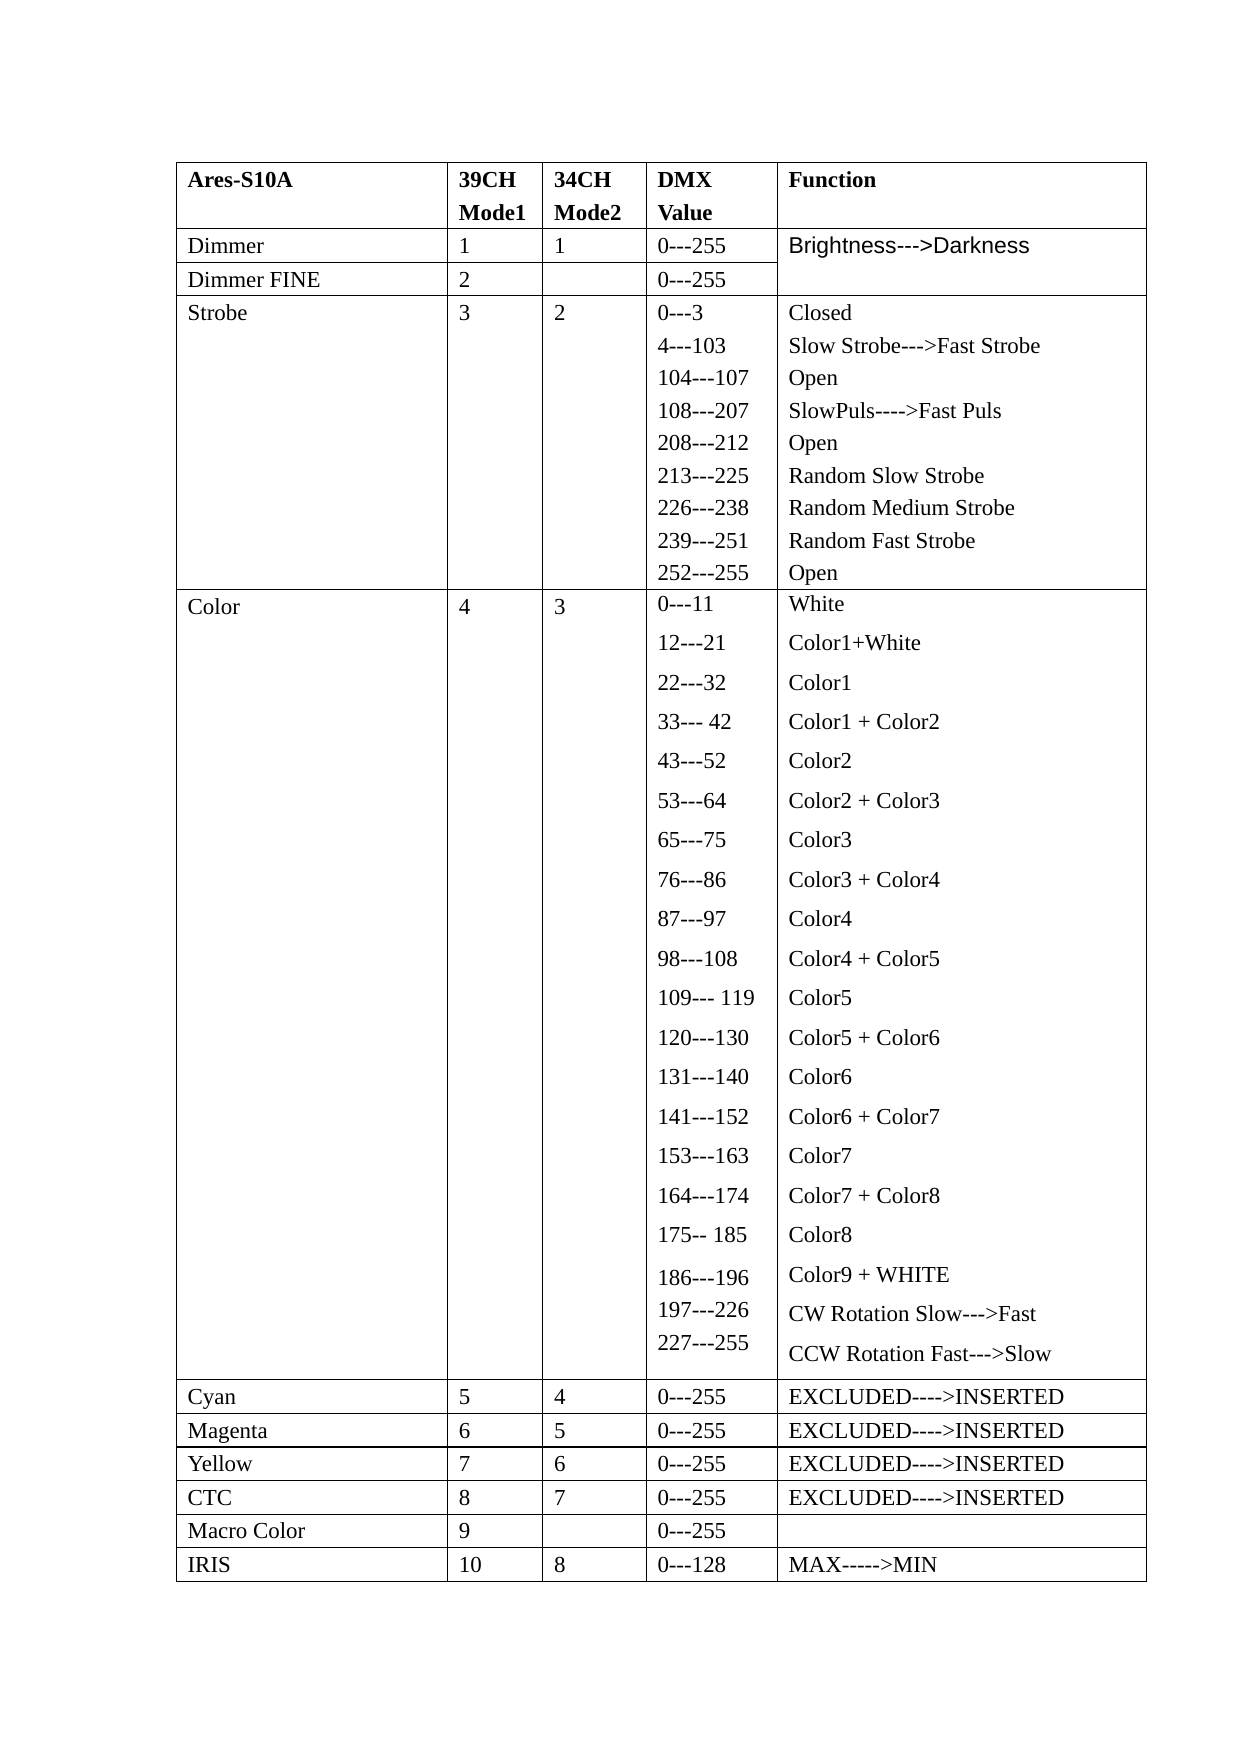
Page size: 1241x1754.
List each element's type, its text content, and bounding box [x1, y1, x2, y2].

table_header 34CH Mode2 [543, 163, 646, 228]
table_cell EXCLUDED---->INSERTED [778, 1414, 1146, 1446]
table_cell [647, 1548, 777, 1581]
table_cell 0---255 [647, 1448, 777, 1480]
table_header Function [778, 163, 1146, 228]
table_cell [778, 1515, 1146, 1547]
table_cell Dimmer [177, 229, 447, 262]
table_cell 0---255 [647, 263, 777, 295]
table_cell 0---255 [647, 1380, 777, 1413]
table_cell 9 [448, 1515, 542, 1547]
table_cell [543, 1515, 646, 1547]
table_cell Color [177, 590, 447, 1379]
table_cell 0---3 4---103 104---107 108---207 208---212 213---225 226---238 239---251 252---255 [647, 296, 777, 589]
table_cell Cyan [177, 1380, 447, 1413]
table_cell Macro Color [177, 1515, 447, 1547]
table_cell EXCLUDED---->INSERTED [778, 1380, 1146, 1413]
table_cell 7 [448, 1448, 542, 1480]
table_cell 0---255 [647, 229, 777, 262]
table_cell 5 [543, 1414, 646, 1446]
table_cell 6 [543, 1448, 646, 1480]
table_cell 6 [448, 1414, 542, 1446]
table_cell 0---255 [647, 1515, 777, 1547]
table_cell EXCLUDED---->INSERTED [778, 1448, 1146, 1480]
table_cell Brightness--->Darkness [778, 229, 1146, 295]
table_cell 5 [448, 1380, 542, 1413]
table_cell CTC [177, 1481, 447, 1513]
table_cell 2 [448, 263, 542, 295]
table_cell Yellow [177, 1448, 447, 1480]
table_cell Magenta [177, 1414, 447, 1446]
table_cell 0---255 [647, 1481, 777, 1513]
table_cell White Color1+White Color1 Color1 + Color2 Color2 Color2 + Color3 Color3 Color3 + Color4 Color4 Color4 + Color5 Color5 Color5 + Color6 Color6 Color6 + Color7 Color7 Color7 + Color8 Color8 Color9 + WHITE CW Rotation Slow--->Fast CCW Rotation Fast--->Slow [778, 590, 1146, 1379]
table_cell Strobe [177, 296, 447, 589]
table_header DMX Value [647, 163, 777, 228]
table_header 39CH Mode1 [448, 163, 542, 228]
table_cell 1 [543, 229, 646, 262]
table_cell IRIS [177, 1548, 447, 1581]
table_cell 7 [543, 1481, 646, 1513]
table_cell EXCLUDED---->INSERTED [778, 1481, 1146, 1513]
table_cell 4 [543, 1380, 646, 1413]
table_cell Closed Slow Strobe--->Fast Strobe Open SlowPuls---->Fast Puls Open Random Slow Strobe Random Medium Strobe Random Fast Strobe Open [778, 296, 1146, 589]
table_cell 0---255 [647, 1414, 777, 1446]
table_cell 3 [448, 296, 542, 589]
table_cell 4 [448, 590, 542, 1379]
table_cell Dimmer FINE [177, 263, 447, 295]
table_cell 10 [448, 1548, 542, 1581]
table_cell 1 [448, 229, 542, 262]
table_cell 0---11 12---21 22---32 33--- 42 43---52 53---64 65---75 76---86 87---97 98---108 109--- 119 120---130 131---140 141---152 153---163 164---174 175-- 185 186---196 197---226 227---255 [647, 590, 777, 1379]
table_cell [543, 263, 646, 295]
table_header Ares-S10A [177, 163, 447, 228]
table_cell 8 [448, 1481, 542, 1513]
table_cell 2 [543, 296, 646, 589]
table_cell 3 [543, 590, 646, 1379]
table_cell 8 [543, 1548, 646, 1581]
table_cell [778, 1548, 1146, 1581]
